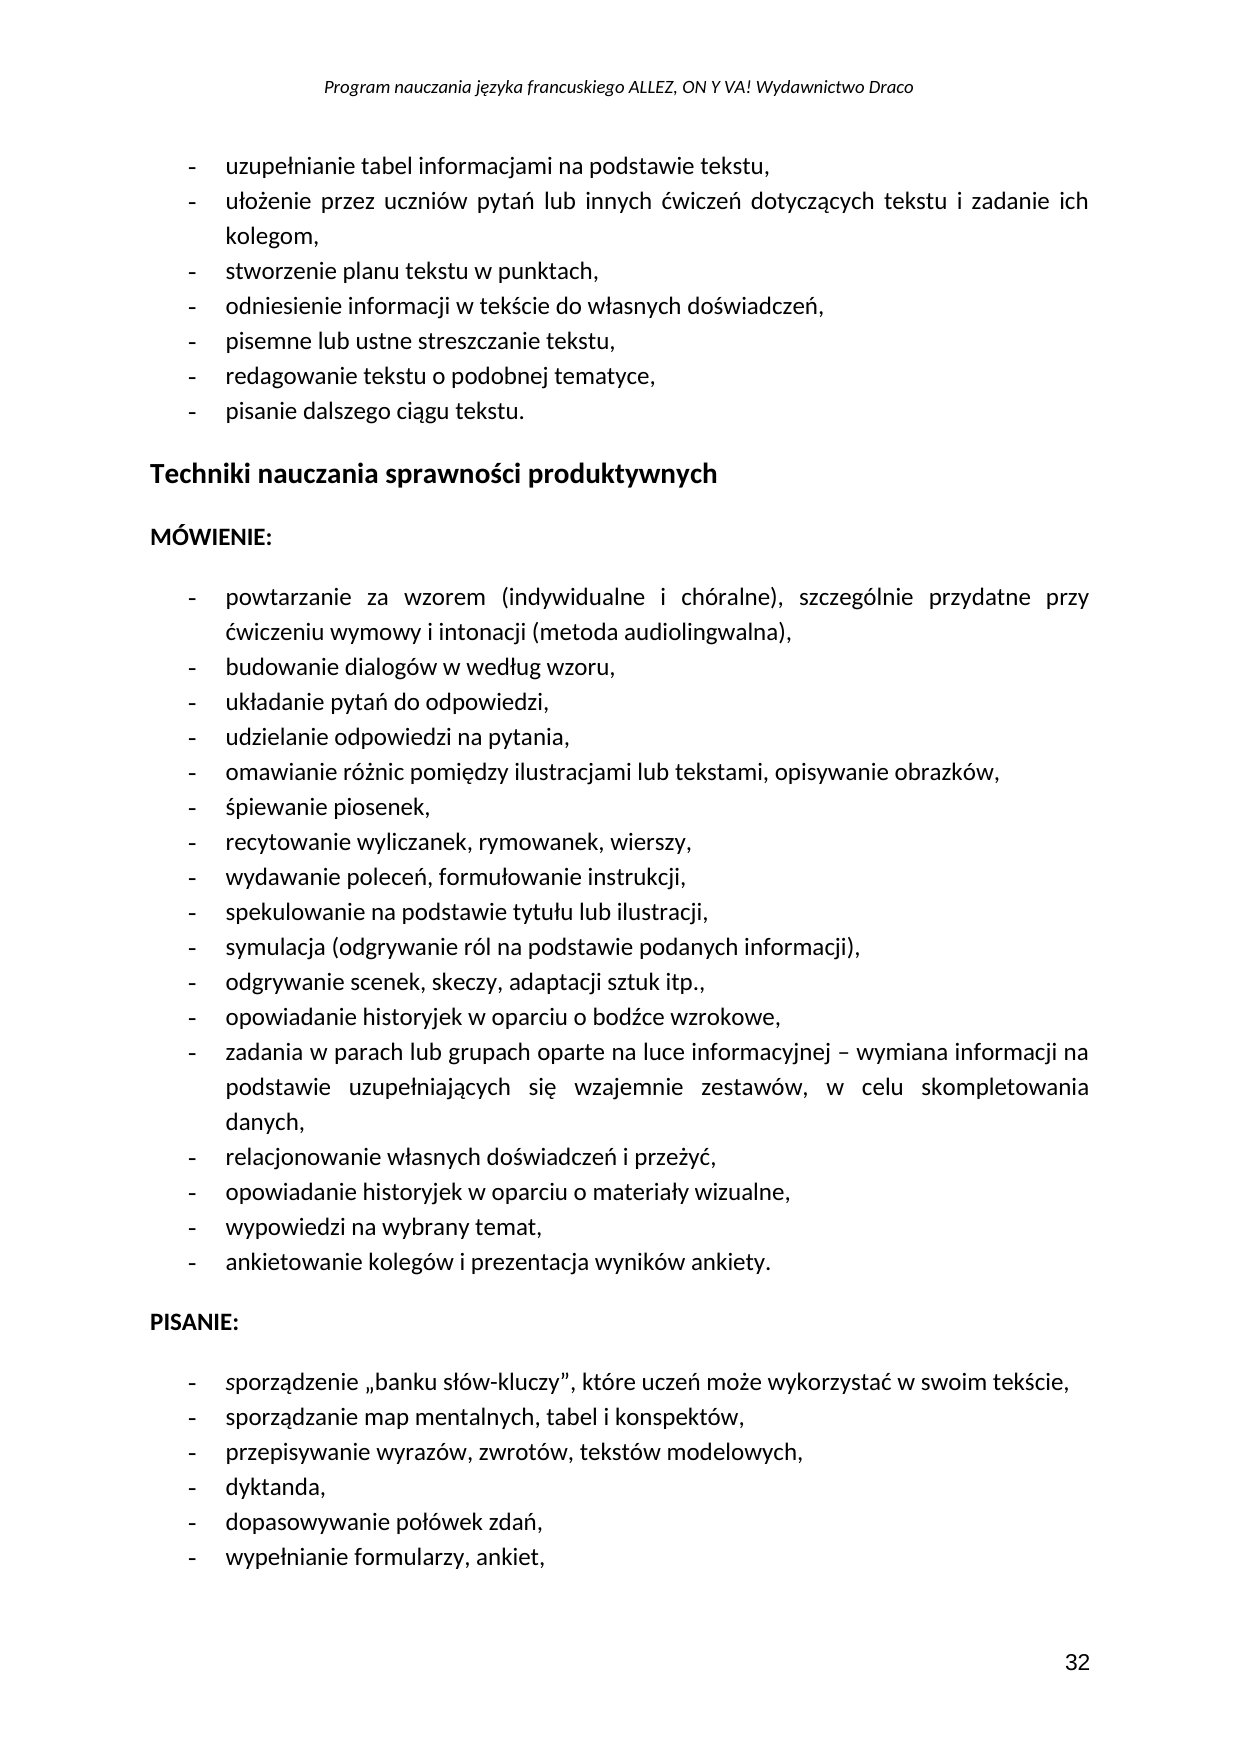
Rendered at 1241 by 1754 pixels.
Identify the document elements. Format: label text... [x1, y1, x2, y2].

list odniesienie informacji w tekście do własnych doświadczeń, [188, 290, 1090, 321]
list relacjonowanie własnych doświadczeń i przeżyć, [188, 1141, 1090, 1171]
list symulacja (odgrywanie ról na podstawie podanych informacji), [188, 931, 1090, 961]
text Techniki nauczania sprawności produktywnych [150, 455, 1090, 491]
list odgrywanie scenek, skeczy, adaptacji sztuk itp., [188, 966, 1090, 996]
list budowanie dialogów w według wzoru, [188, 651, 1090, 681]
list recytowanie wyliczanek, rymowanek, wierszy, [188, 826, 1090, 856]
list zadania w parach lub grupach oparte na luce informacyjnej – wymiana informacji na podstawie uzupełniających się wzajemnie zestawów, w celu skompletowania danych, [188, 1036, 1090, 1136]
list wypowiedzi na wybrany temat, [188, 1211, 1090, 1241]
text PISANIE: [150, 1306, 1090, 1336]
list wydawanie poleceń, formułowanie instrukcji, [188, 861, 1090, 891]
list ankietowanie kolegów i prezentacja wyników ankiety. [188, 1246, 1090, 1276]
list śpiewanie piosenek, [188, 791, 1090, 821]
list sporządzenie „banku słów-kluczy”, które uczeń może wykorzystać w swoim tekście, [188, 1366, 1090, 1396]
list udzielanie odpowiedzi na pytania, [188, 721, 1090, 751]
list opowiadanie historyjek w oparciu o materiały wizualne, [188, 1176, 1090, 1206]
list omawianie różnic pomiędzy ilustracjami lub tekstami, opisywanie obrazków, [188, 756, 1090, 786]
list układanie pytań do odpowiedzi, [188, 686, 1090, 716]
list pisanie dalszego ciągu tekstu. [188, 395, 1090, 426]
list dopasowywanie połówek zdań, [188, 1506, 1090, 1536]
list opowiadanie historyjek w oparciu o bodźce wzrokowe, [188, 1001, 1090, 1031]
list stworzenie planu tekstu w punktach, [188, 255, 1090, 286]
text MÓWIENIE: [150, 521, 1090, 551]
list sporządzanie map mentalnych, tabel i konspektów, [188, 1401, 1090, 1431]
list wypełnianie formularzy, ankiet, [188, 1541, 1090, 1571]
list uzupełnianie tabel informacjami na podstawie tekstu, [188, 150, 1090, 181]
list redagowanie tekstu o podobnej tematyce, [188, 360, 1090, 391]
list pisemne lub ustne streszczanie tekstu, [188, 325, 1090, 356]
list dyktanda, [188, 1471, 1090, 1501]
list przepisywanie wyrazów, zwrotów, tekstów modelowych, [188, 1436, 1090, 1466]
list powtarzanie za wzorem (indywidualne i chóralne), szczególnie przydatne przy ćwiczeniu wymowy i intonacji (metoda audiolingwalna), [188, 581, 1090, 646]
list ułożenie przez uczniów pytań lub innych ćwiczeń dotyczących tekstu i zadanie ich kolegom, [188, 185, 1090, 251]
list spekulowanie na podstawie tytułu lub ilustracji, [188, 896, 1090, 926]
